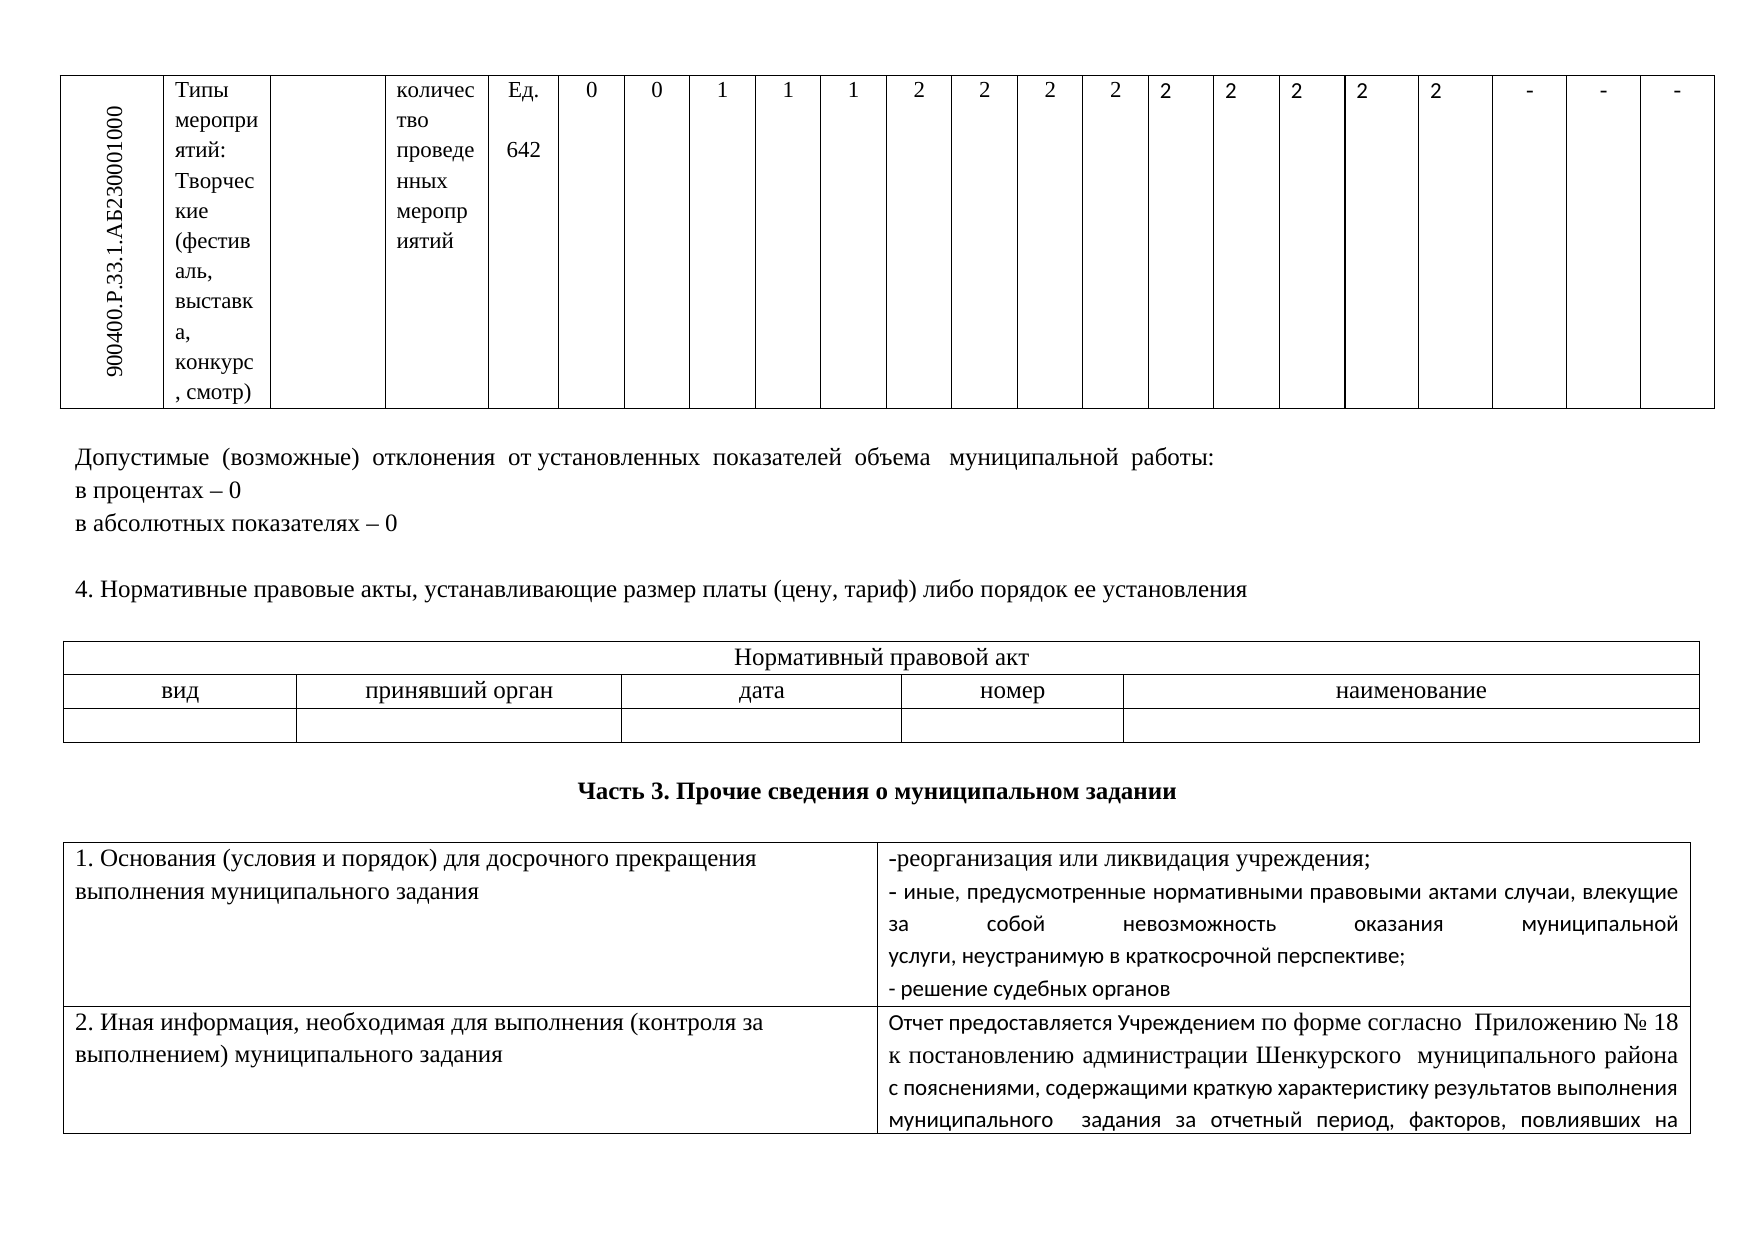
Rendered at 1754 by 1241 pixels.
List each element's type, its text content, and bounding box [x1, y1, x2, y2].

table_cell - [1641, 76, 1714, 408]
table_cell 0 [559, 76, 624, 408]
text в абсолютных показателях – 0 [75, 508, 1679, 537]
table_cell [878, 1007, 1690, 1133]
table_cell принявший орган [297, 675, 621, 708]
table_cell 2 [1083, 76, 1148, 408]
table_cell 2 [952, 76, 1017, 408]
table_cell 2 [1346, 76, 1418, 408]
table_cell 2 [1214, 76, 1279, 408]
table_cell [64, 1007, 877, 1133]
table_cell Типы мероприятий: Творческие (фестиваль, выставка, конкурс, смотр) [164, 76, 270, 408]
table_cell 2 [887, 76, 951, 408]
table_cell количество проведенных мероприятий [386, 76, 488, 408]
table_cell [902, 709, 1123, 742]
table_cell 2 [1018, 76, 1082, 408]
table_header -реорганизация или ликвидация учреждения; - иные, предусмотренные нормативными правовыми актами случаи, влекущие за собой невозможность оказания муниципальной услуги, неустранимую в краткосрочной перспективе; - решение судебных органов [878, 843, 1690, 1006]
table_cell 2 [1419, 76, 1492, 408]
text 4. Нормативные правовые акты, устанавливающие размер платы (цену, тариф) либо порядок ее установления [75, 574, 1679, 603]
table_cell номер [902, 675, 1123, 708]
table_cell 2 [1149, 76, 1213, 408]
table_cell Ед. 642 [489, 76, 558, 408]
text Допустимые (возможные) отклонения от установленных показателей объема муниципальной работы: [75, 442, 1679, 471]
table_cell [64, 709, 296, 742]
table_cell вид [64, 675, 296, 708]
table_cell 0 [625, 76, 689, 408]
table_cell 1 [756, 76, 820, 408]
table_cell [622, 709, 901, 742]
table_cell [1124, 709, 1699, 742]
table_header Нормативный правовой акт [64, 642, 1699, 674]
text в процентах – 0 [75, 475, 1679, 504]
table_cell 1 [690, 76, 755, 408]
table_cell наименование [1124, 675, 1699, 708]
table_cell - [1567, 76, 1640, 408]
table_cell [271, 76, 385, 408]
text Часть 3. Прочие сведения о муниципальном задании [75, 776, 1679, 805]
table_cell - [1493, 76, 1566, 408]
table_cell [297, 709, 621, 742]
table_cell дата [622, 675, 901, 708]
table_header 1. Основания (условия и порядок) для досрочного прекращения выполнения муниципального задания [64, 843, 877, 1006]
table_cell 1 [821, 76, 886, 408]
table_cell 900400.Р.33.1.АБ230001000 [61, 76, 163, 408]
table_cell 2 [1280, 76, 1344, 408]
